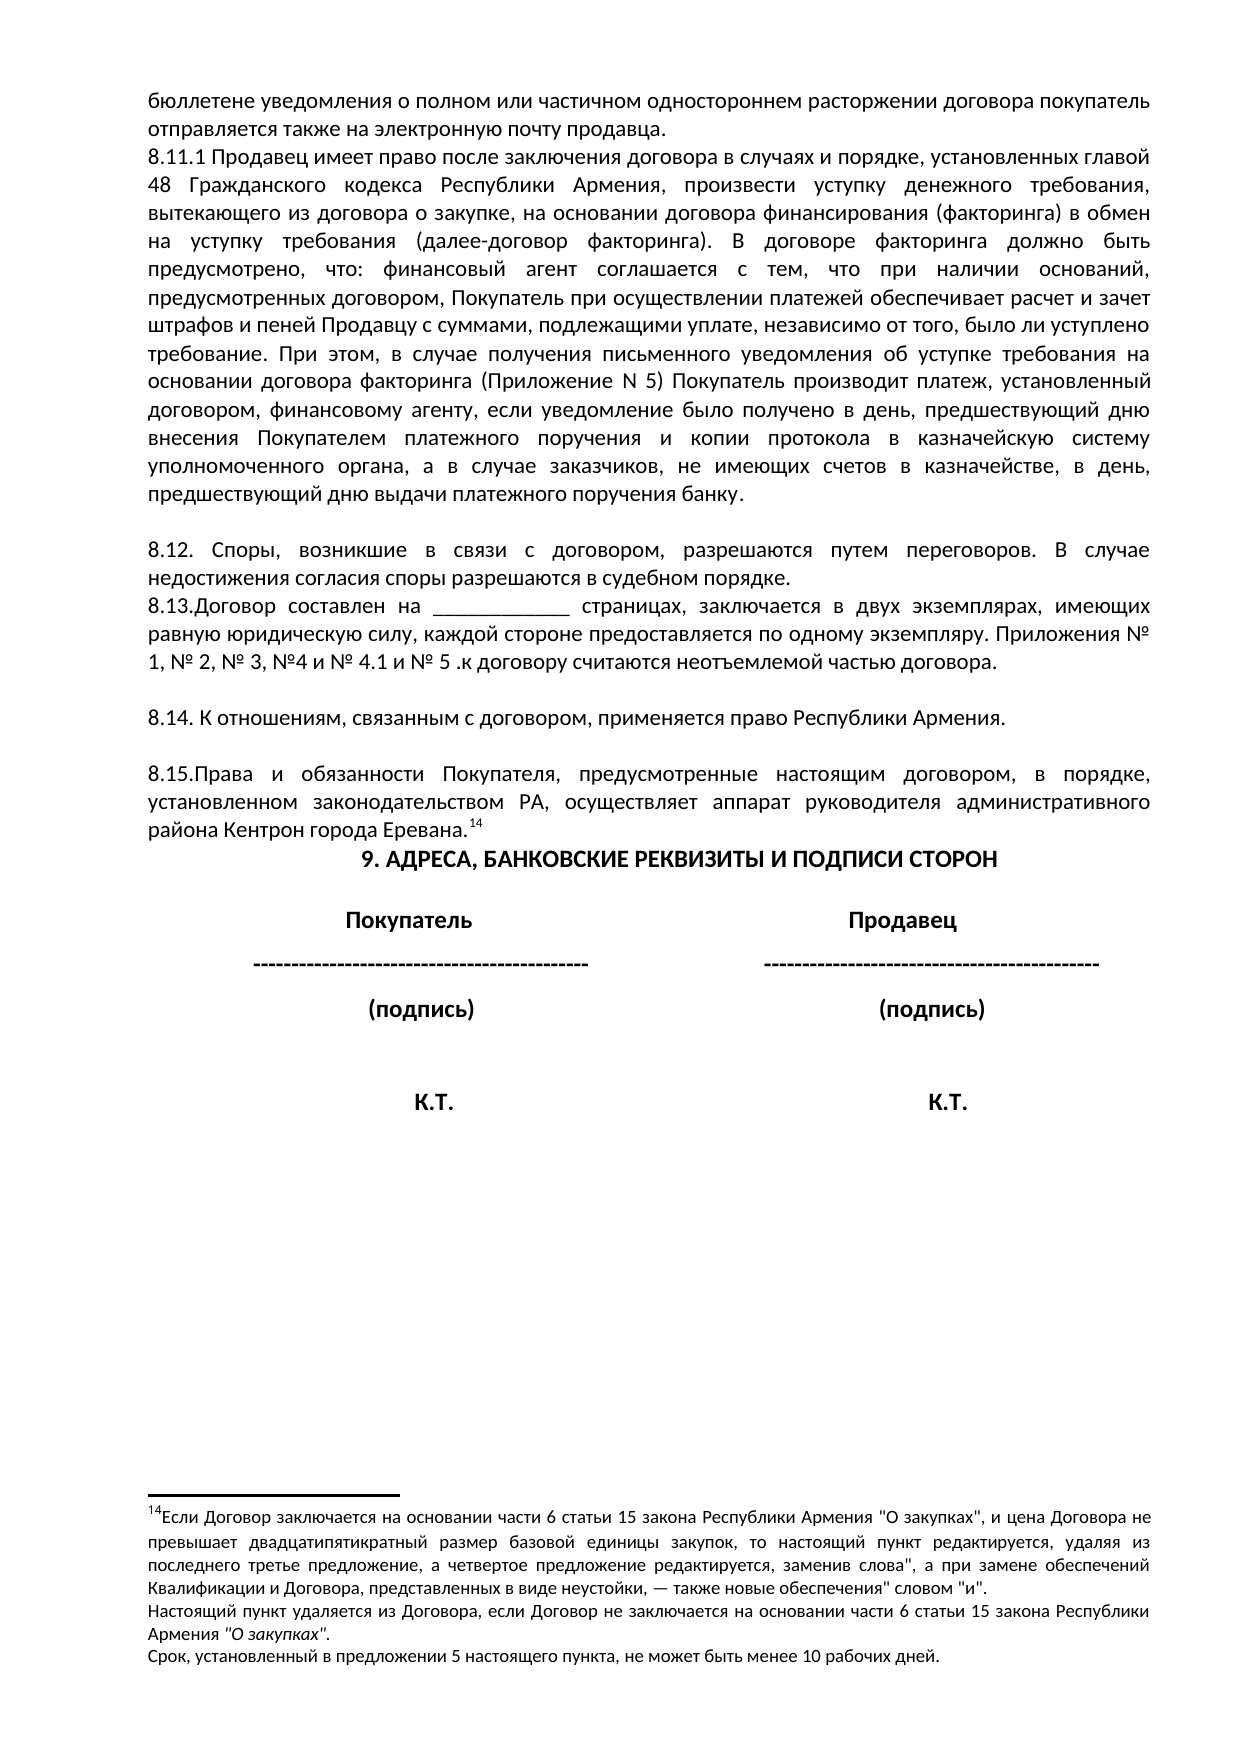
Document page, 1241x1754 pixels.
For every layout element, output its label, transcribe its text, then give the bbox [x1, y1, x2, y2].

text 9. АДРЕСА, БАНКОВСКИЕ РЕКВИЗИТЫ И ПОДПИСИ СТОРОН [148, 843, 1152, 873]
text 8.12. Споры, возникшие в связи с договором, разрешаются путем переговоров. В случае недостижения согласия споры разрешаются в судебном порядке. [148, 535, 1152, 591]
table_header К.Т. [662, 1086, 1176, 1131]
table_header К.Т. [148, 1086, 662, 1131]
text 8.13.Договор составлен на ____________ страницах, заключается в двух экземплярах, имеющих равную юридическую силу, каждой стороне предоставляется по одному экземпляру. Приложения № 1, № 2, № 3, №4 и № 4.1 и № 5 .к договору считаются неотъемлемой частью договора. [148, 591, 1152, 675]
text 8.14. К отношениям, связанным с договором, применяется право Республики Армения. [148, 703, 1152, 731]
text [148, 86, 1152, 142]
table_header Покупатель [136, 904, 647, 948]
table_cell -------------------------------------------- (подпись) [647, 948, 1158, 1055]
table_header Продавец [647, 904, 1158, 948]
text 8.11.1 Продавец имеет право после заключения договора в случаях и порядке, установленных главой 48 Гражданского кодекса Республики Армения, произвести уступку денежного требования, вытекающего из договора о закупке, на основании договора финансирования (факторинга) в обмен на уступку требования (далее-договор факторинга). В договоре факторинга должно быть предусмотрено, что: финансовый агент соглашается с тем, что при наличии оснований, предусмотренных договором, Покупатель при осуществлении платежей обеспечивает расчет и зачет штрафов и пеней Продавцу с суммами, подлежащими уплате, независимо от того, было ли уступлено требование. При этом, в случае получения письменного уведомления об уступке требования на основании договора факторинга (Приложение N 5) Покупатель производит платеж, установленный договором, финансовому агенту, если уведомление было получено в день, предшествующий дню внесения Покупателем платежного поручения и копии протокола в казначейскую систему уполномоченного органа, а в случае заказчиков, не имеющих счетов в казначействе, в день, предшествующий дню выдачи платежного поручения банку. [148, 142, 1152, 507]
table_cell -------------------------------------------- (подпись) [136, 948, 647, 1055]
text 8.15.Права и обязанности Покупателя, предусмотренные настоящим договором, в порядке, установленном законодательством РА, осуществляет аппарат руководителя административного района Кентрон города Еревана. [148, 759, 1152, 843]
